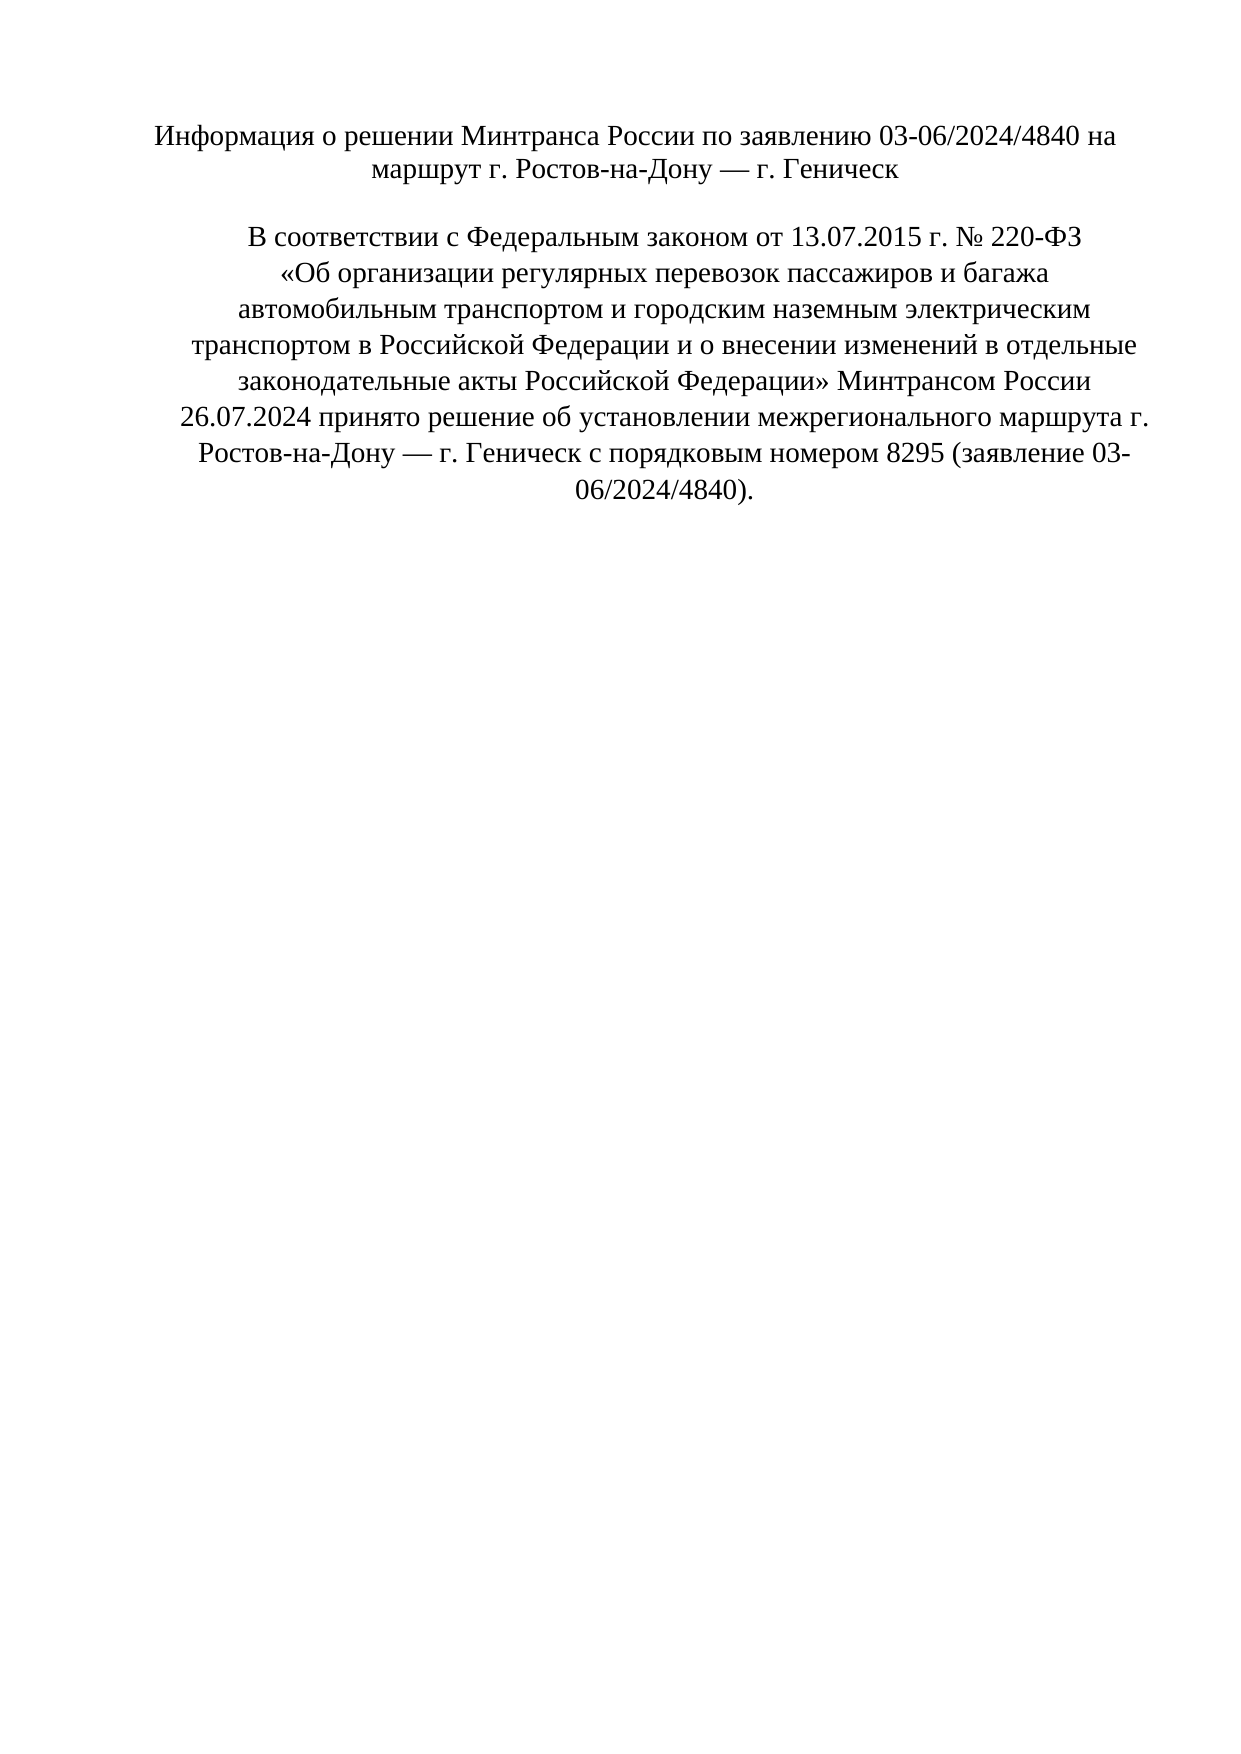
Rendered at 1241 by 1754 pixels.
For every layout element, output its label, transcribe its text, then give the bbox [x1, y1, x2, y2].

text В соответствии с Федеральным законом от 13.07.2015 г. № 220-ФЗ «Об организации регулярных перевозок пассажиров и багажа автомобильным транспортом и городским наземным электрическим транспортом в Российской Федерации и о внесении изменений в отдельные законодательные акты Российской Федерации» Минтрансом России 26.07.2024 принято решение об установлении межрегионального маршрута г. Ростов-на-Дону — г. Геническ с порядковым номером 8295 (заявление 03-06/2024/4840). [177, 219, 1152, 505]
text Информация о решении Минтранса России по заявлению 03-06/2024/4840 на маршрут г. Ростов-на-Дону — г. Геническ [118, 118, 1152, 185]
